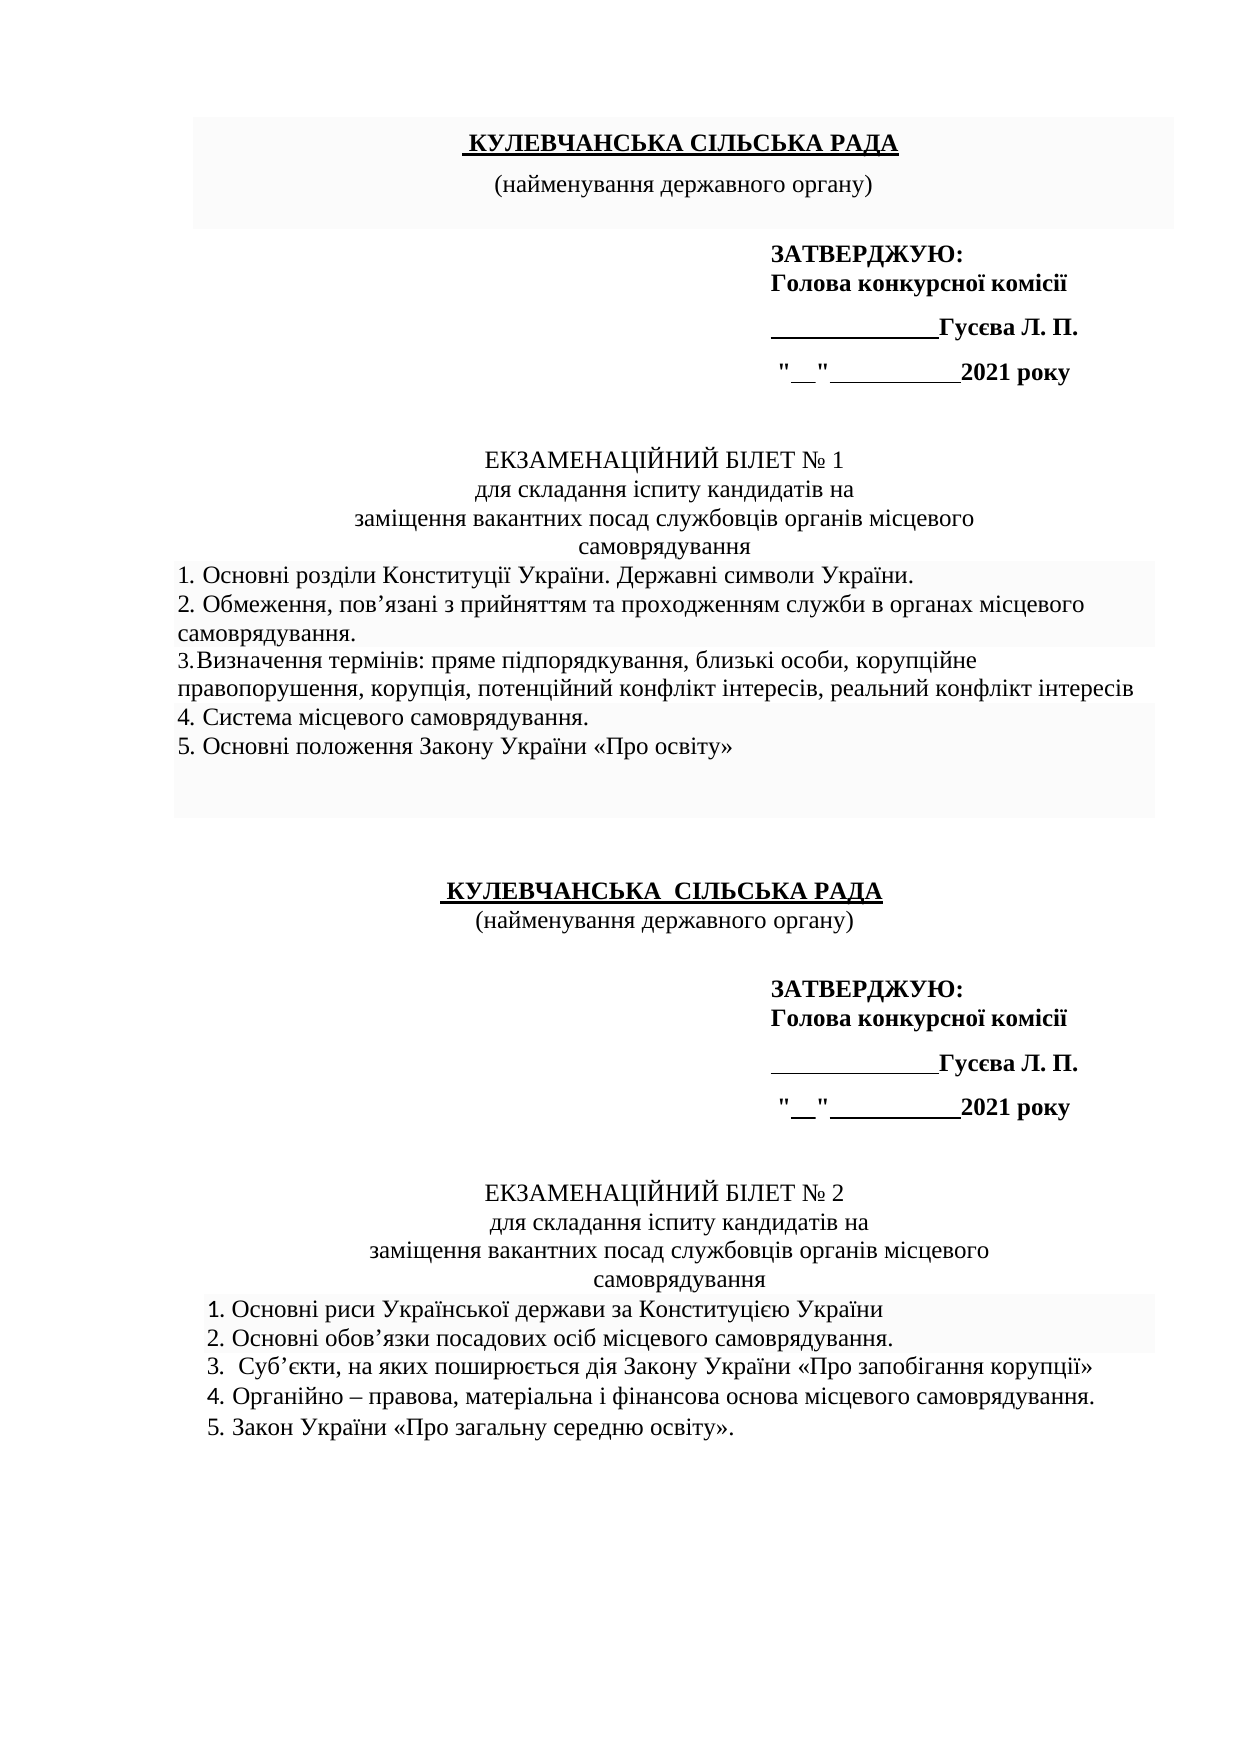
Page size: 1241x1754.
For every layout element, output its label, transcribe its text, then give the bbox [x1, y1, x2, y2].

list заміщення вакантних посад службовців органів місцевого самоврядування [354, 1236, 1004, 1293]
text КУЛЕВЧАНСЬКА СІЛЬСЬКА РАДА [155, 876, 1167, 905]
text " " 2021 року [771, 357, 1136, 386]
text ЗАТВЕРДЖУЮ: [771, 974, 1167, 1003]
list Закон України «Про загальну середню освіту». [207, 1412, 1137, 1441]
text Гусєва Л. П. [771, 312, 1136, 341]
text Голова конкурсної комісії [771, 268, 1109, 296]
text ЕКЗАМЕНАЦІЙНИЙ БІЛЕТ № 2 [161, 1178, 1167, 1207]
text (найменування державного органу) [161, 905, 1167, 933]
list Органійно – правова, матеріальна і фінансова основа місцевого самоврядування. [207, 1380, 1167, 1411]
text " " 2021 року [771, 1092, 1136, 1121]
text для складання іспиту кандидатів на [191, 1207, 1167, 1236]
text ЕКЗАМЕНАЦІЙНИЙ БІЛЕТ № 1 [161, 445, 1167, 474]
list Визначення термінів: пряме підпорядкування, близькі особи, корупційне [177, 560, 1167, 673]
list Суб’єкти, на яких поширюється дія Закону України «Про запобігання корупції» [207, 1293, 1167, 1379]
list правопорушення, корупція, потенційний конфлікт інтересів, реальний конфлікт інтересів [177, 673, 1167, 702]
text для складання іспиту кандидатів на [162, 474, 1167, 503]
text Гусєва Л. П. [771, 1048, 1136, 1076]
list заміщення вакантних посад службовців органів місцевого самоврядування [339, 503, 990, 560]
text Голова конкурсної комісії [771, 1003, 1109, 1032]
text ЗАТВЕРДЖУЮ: [771, 239, 1167, 267]
